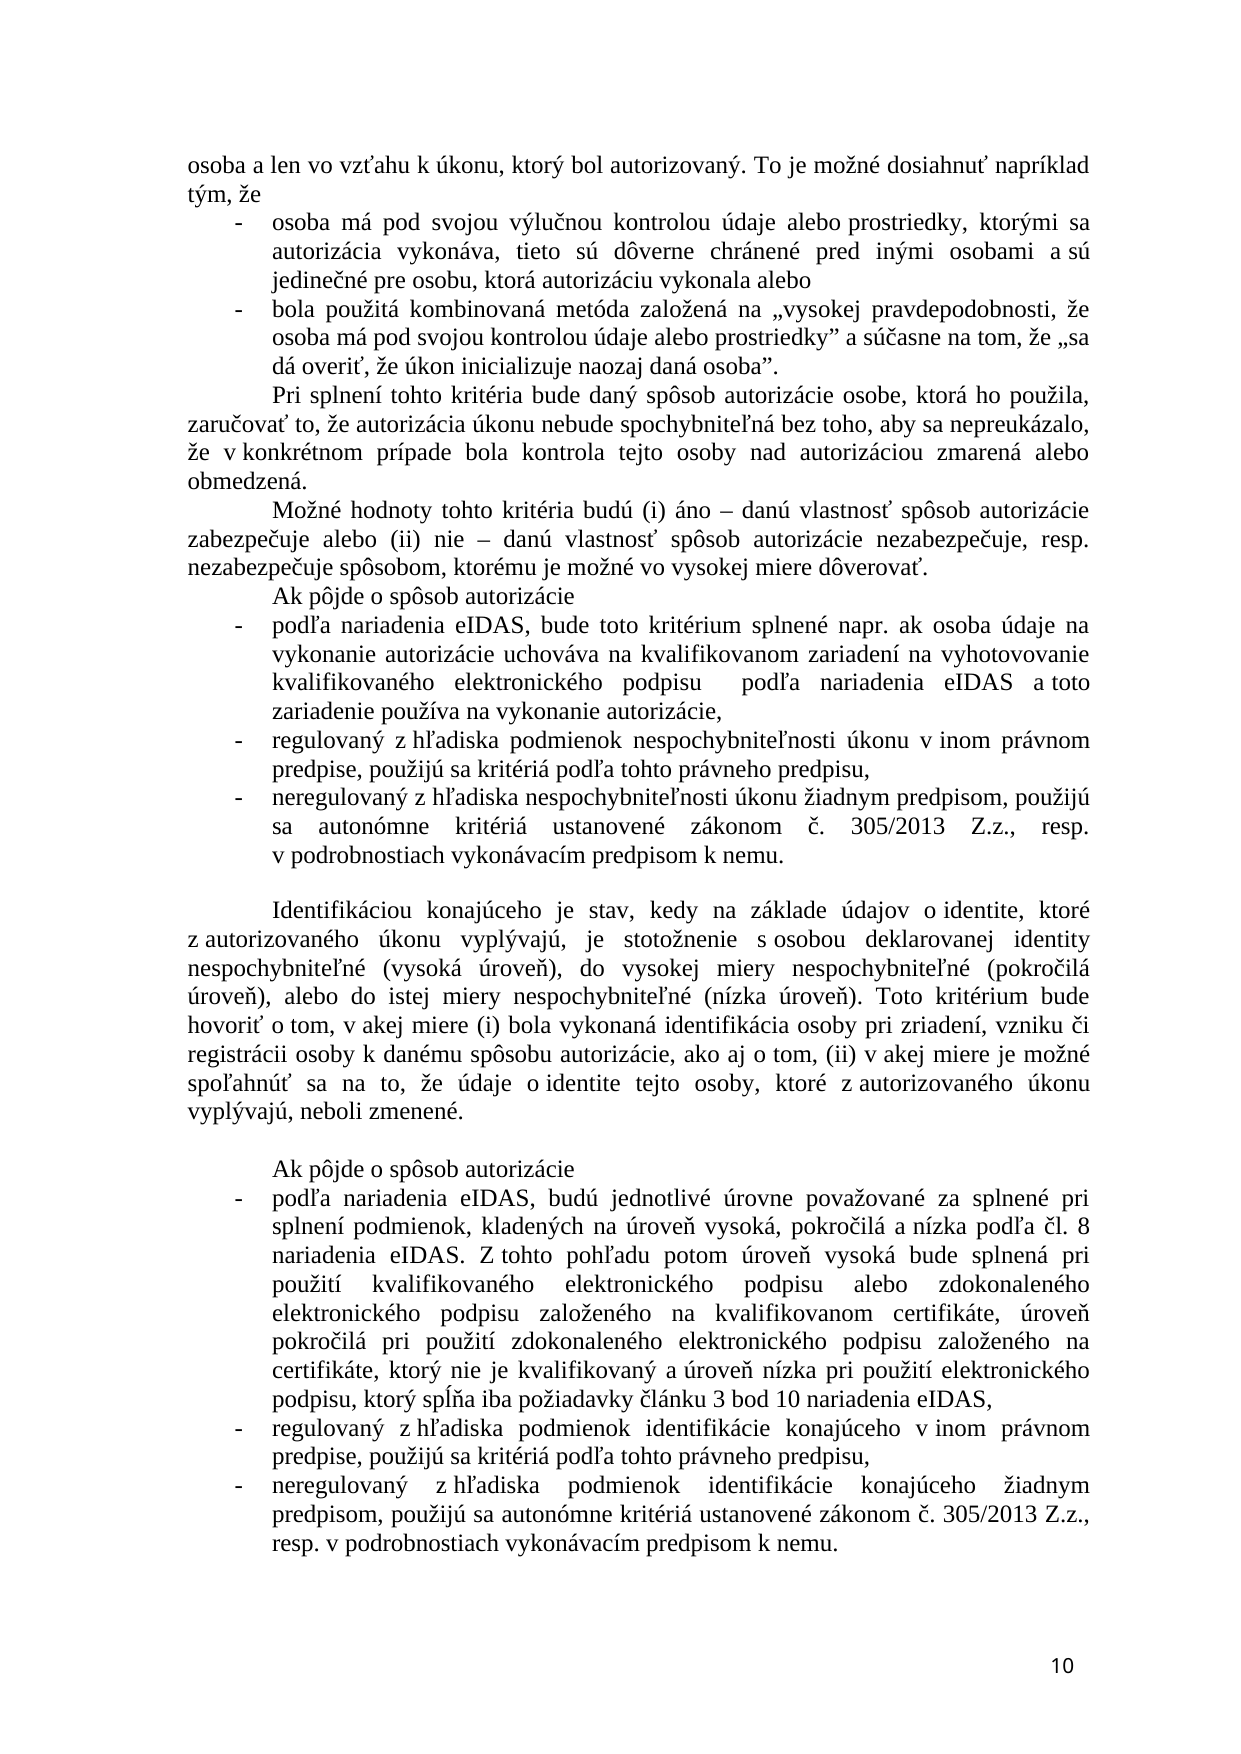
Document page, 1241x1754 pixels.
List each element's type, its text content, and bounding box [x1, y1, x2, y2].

list regulovaný z hľadiska podmienok nespochybniteľnosti úkonu v inom právnom predpise, použijú sa kritériá podľa tohto právneho predpisu, [234, 725, 1090, 782]
list regulovaný z hľadiska podmienok identifikácie konajúceho v inom právnom predpise, použijú sa kritériá podľa tohto právneho predpisu, [234, 1413, 1090, 1470]
text Možné hodnoty tohto kritéria budú (i) áno – danú vlastnosť spôsob autorizácie zabezpečuje alebo (ii) nie – danú vlastnosť spôsob autorizácie nezabezpečuje, resp. nezabezpečuje spôsobom, ktorému je možné vo vysokej miere dôverovať. [187, 495, 1090, 581]
list podľa nariadenia eIDAS, bude toto kritérium splnené napr. ak osoba údaje na vykonanie autorizácie uchováva na kvalifikovanom zariadení na vyhotovovanie kvalifikovaného elektronického podpisu podľa nariadenia eIDAS a toto zariadenie používa na vykonanie autorizácie, [234, 610, 1090, 725]
list osoba má pod svojou výlučnou kontrolou údaje alebo prostriedky, ktorými sa autorizácia vykonáva, tieto sú dôverne chránené pred inými osobami a sú jedinečné pre osobu, ktorá autorizáciu vykonala alebo [234, 207, 1090, 294]
list bola použitá kombinovaná metóda založená na „vysokej pravdepodobnosti, že osoba má pod svojou kontrolou údaje alebo prostriedky” a súčasne na tom, že „sa dá overiť, že úkon inicializuje naozaj daná osoba”. [234, 294, 1090, 380]
text Ak pôjde o spôsob autorizácie [187, 581, 1090, 610]
list neregulovaný z hľadiska nespochybniteľnosti úkonu žiadnym predpisom, použijú sa autonómne kritériá ustanovené zákonom č. 305/2013 Z.z., resp. v podrobnostiach vykonávacím predpisom k nemu. [234, 782, 1090, 869]
text Ak pôjde o spôsob autorizácie [187, 1154, 1090, 1183]
text Identifikáciou konajúceho je stav, kedy na základe údajov o identite, ktoré z autorizovaného úkonu vyplývajú, je stotožnenie s osobou deklarovanej identity nespochybniteľné (vysoká úroveň), do vysokej miery nespochybniteľné (pokročilá úroveň), alebo do istej miery nespochybniteľné (nízka úroveň). Toto kritérium bude hovoriť o tom, v akej miere (i) bola vykonaná identifikácia osoby pri zriadení, vzniku či registrácii osoby k danému spôsobu autorizácie, ako aj o tom, (ii) v akej miere je možné spoľahnúť sa na to, že údaje o identite tejto osoby, ktoré z autorizovaného úkonu vyplývajú, neboli zmenené. [187, 895, 1090, 1125]
text Pri splnení tohto kritéria bude daný spôsob autorizácie osobe, ktorá ho použila, zaručovať to, že autorizácia úkonu nebude spochybniteľná bez toho, aby sa nepreukázalo, že v konkrétnom prípade bola kontrola tejto osoby nad autorizáciou zmarená alebo obmedzená. [187, 380, 1090, 495]
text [187, 150, 1090, 207]
list podľa nariadenia eIDAS, budú jednotlivé úrovne považované za splnené pri splnení podmienok, kladených na úroveň vysoká, pokročilá a nízka podľa čl. 8 nariadenia eIDAS. Z tohto pohľadu potom úroveň vysoká bude splnená pri použití kvalifikovaného elektronického podpisu alebo zdokonaleného elektronického podpisu založeného na kvalifikovanom certifikáte, úroveň pokročilá pri použití zdokonaleného elektronického podpisu založeného na certifikáte, ktorý nie je kvalifikovaný a úroveň nízka pri použití elektronického podpisu, ktorý spĺňa iba požiadavky článku 3 bod 10 nariadenia eIDAS, [234, 1183, 1090, 1413]
list neregulovaný z hľadiska podmienok identifikácie konajúceho žiadnym predpisom, použijú sa autonómne kritériá ustanovené zákonom č. 305/2013 Z.z., resp. v podrobnostiach vykonávacím predpisom k nemu. [234, 1470, 1090, 1556]
